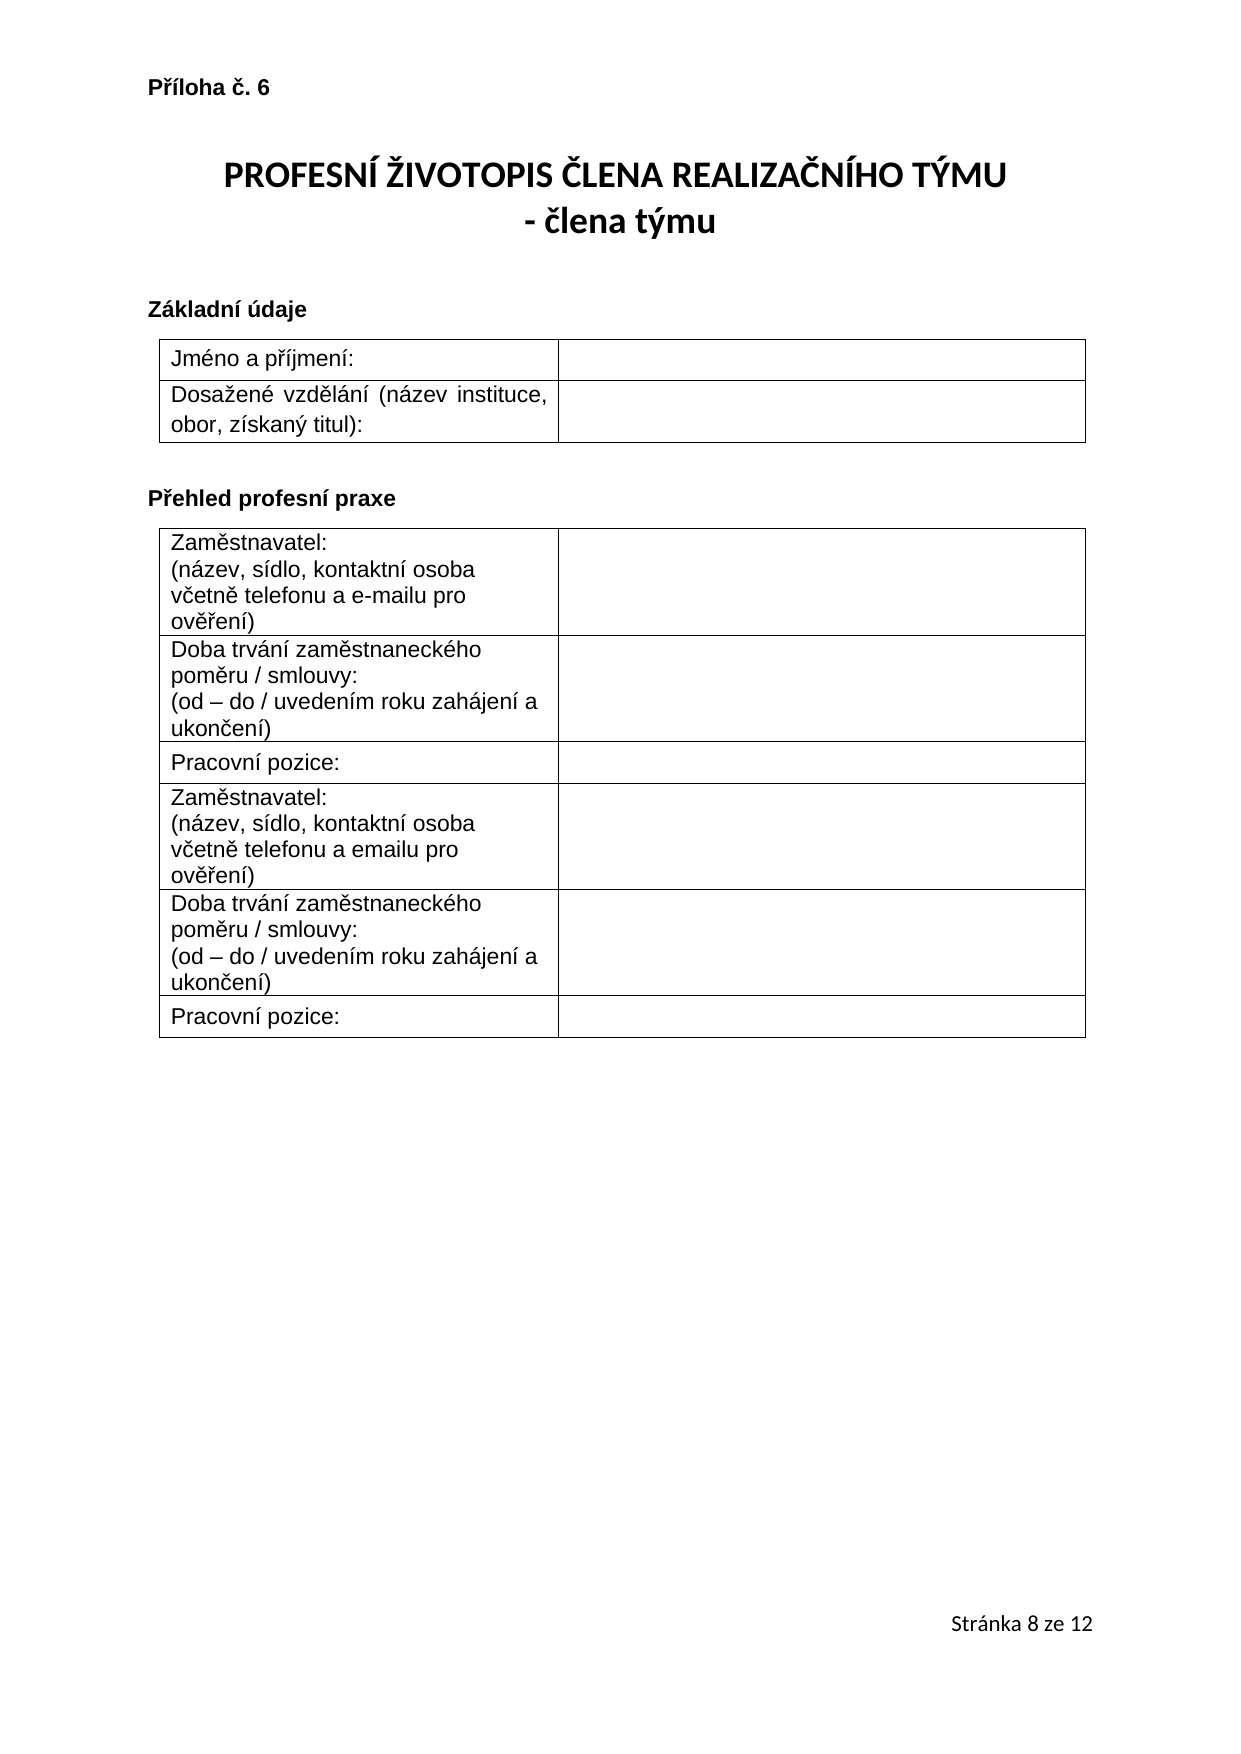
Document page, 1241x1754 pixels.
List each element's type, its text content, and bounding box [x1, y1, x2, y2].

table_cell [559, 742, 1085, 782]
table_cell [559, 996, 1085, 1037]
table_cell Pracovní pozice: [160, 742, 558, 782]
text Základní údaje [148, 296, 1093, 322]
table_cell Pracovní pozice: [160, 996, 558, 1037]
table_cell [559, 636, 1085, 741]
table_cell Zaměstnavatel: (název, sídlo, kontaktní osoba včetně telefonu a emailu pro ověření) [160, 784, 558, 889]
table_header Zaměstnavatel: (název, sídlo, kontaktní osoba včetně telefonu a e-mailu pro ověření) [160, 529, 558, 634]
table_header Jméno a příjmení: [160, 340, 558, 380]
text Přehled profesní praxe [148, 485, 1093, 512]
table_cell Doba trvání zaměstnaneckého poměru / smlouvy: (od – do / uvedením roku zahájení a ukončení) [160, 636, 558, 741]
table_header [559, 529, 1085, 634]
table_cell [559, 381, 1085, 442]
table_cell Doba trvání zaměstnaneckého poměru / smlouvy: (od – do / uvedením roku zahájení a ukončení) [160, 890, 558, 995]
table_cell Dosažené vzdělání (název instituce, obor, získaný titul): [160, 381, 558, 442]
table_cell [559, 890, 1085, 995]
text PROFESNÍ ŽIVOTOPIS ČLENA REALIZAČNÍHO TÝMU - člena týmu [148, 151, 1093, 243]
table_header [559, 340, 1085, 380]
table_cell [559, 784, 1085, 889]
